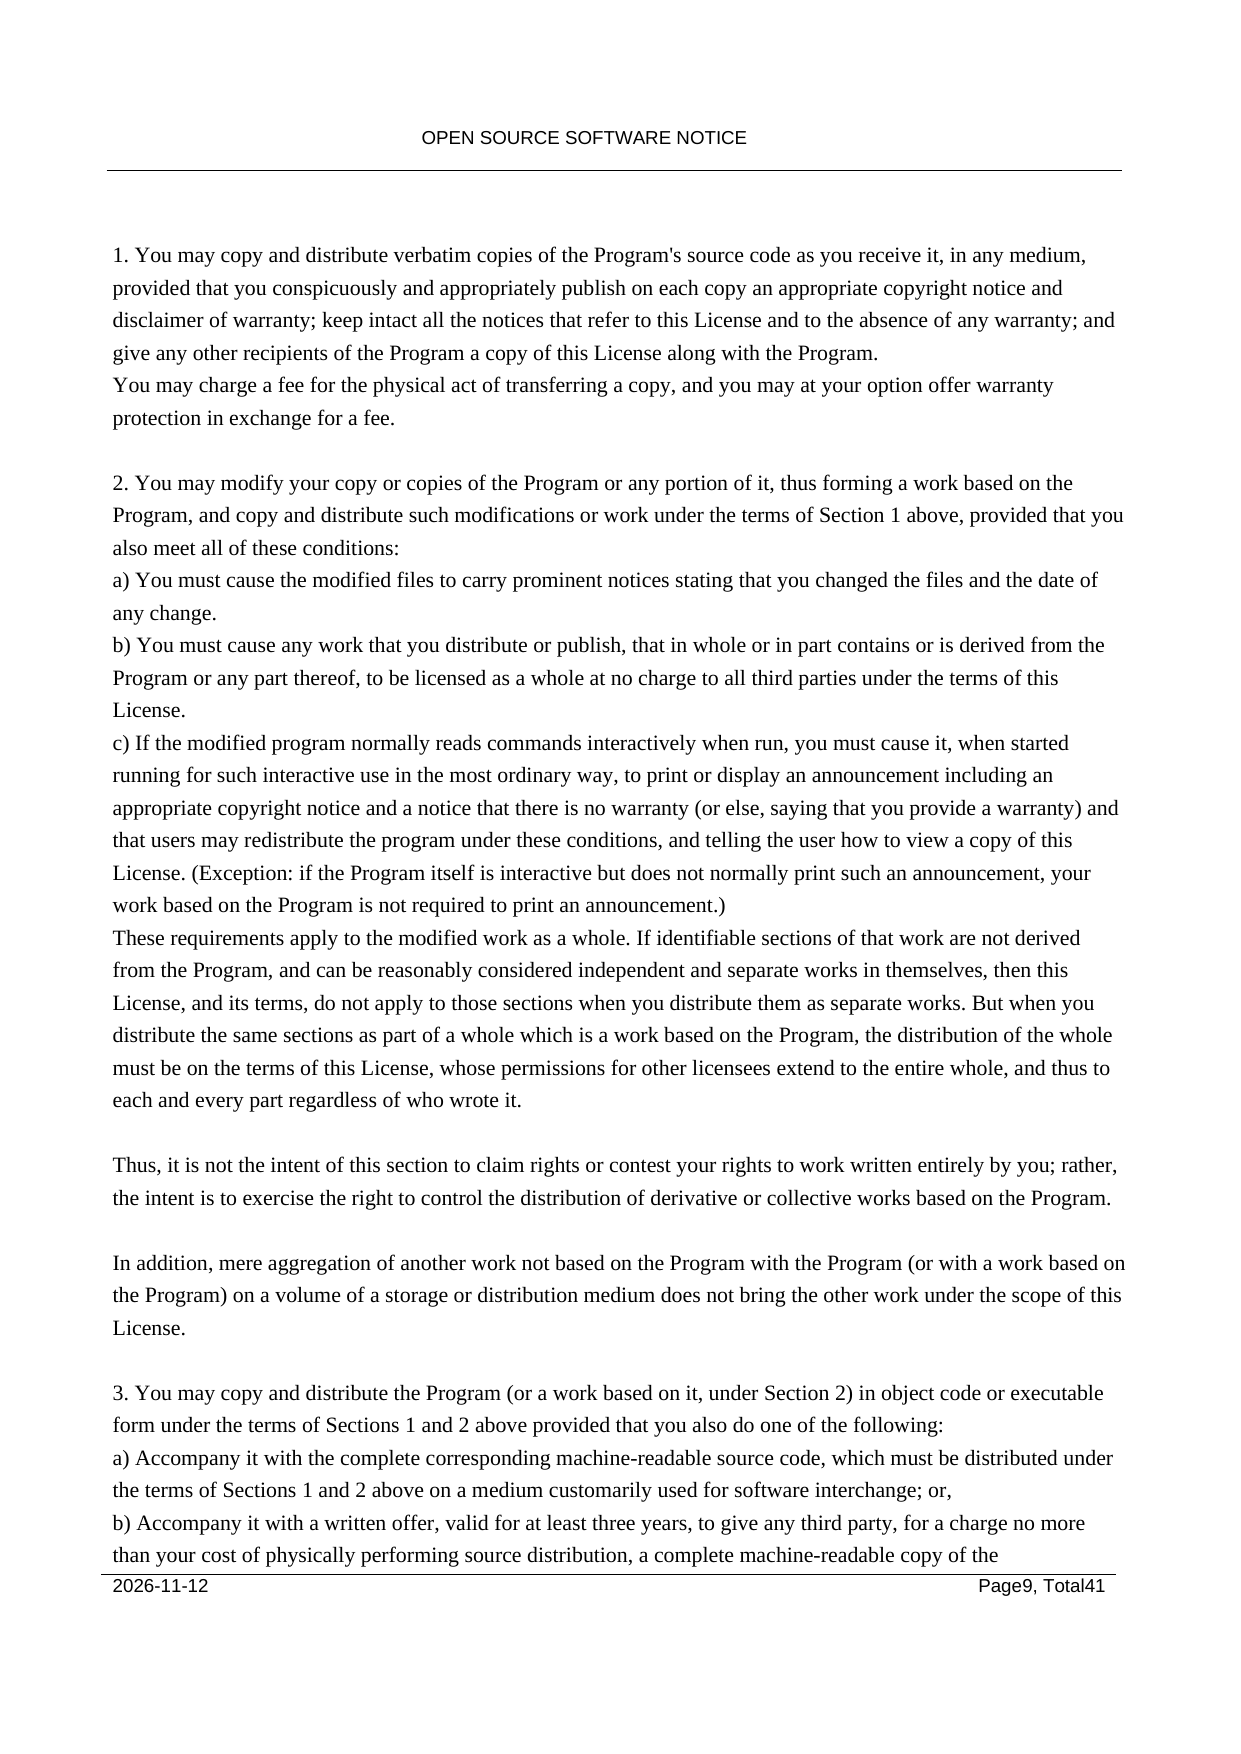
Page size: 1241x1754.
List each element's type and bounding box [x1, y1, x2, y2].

text [112, 206, 1128, 1571]
